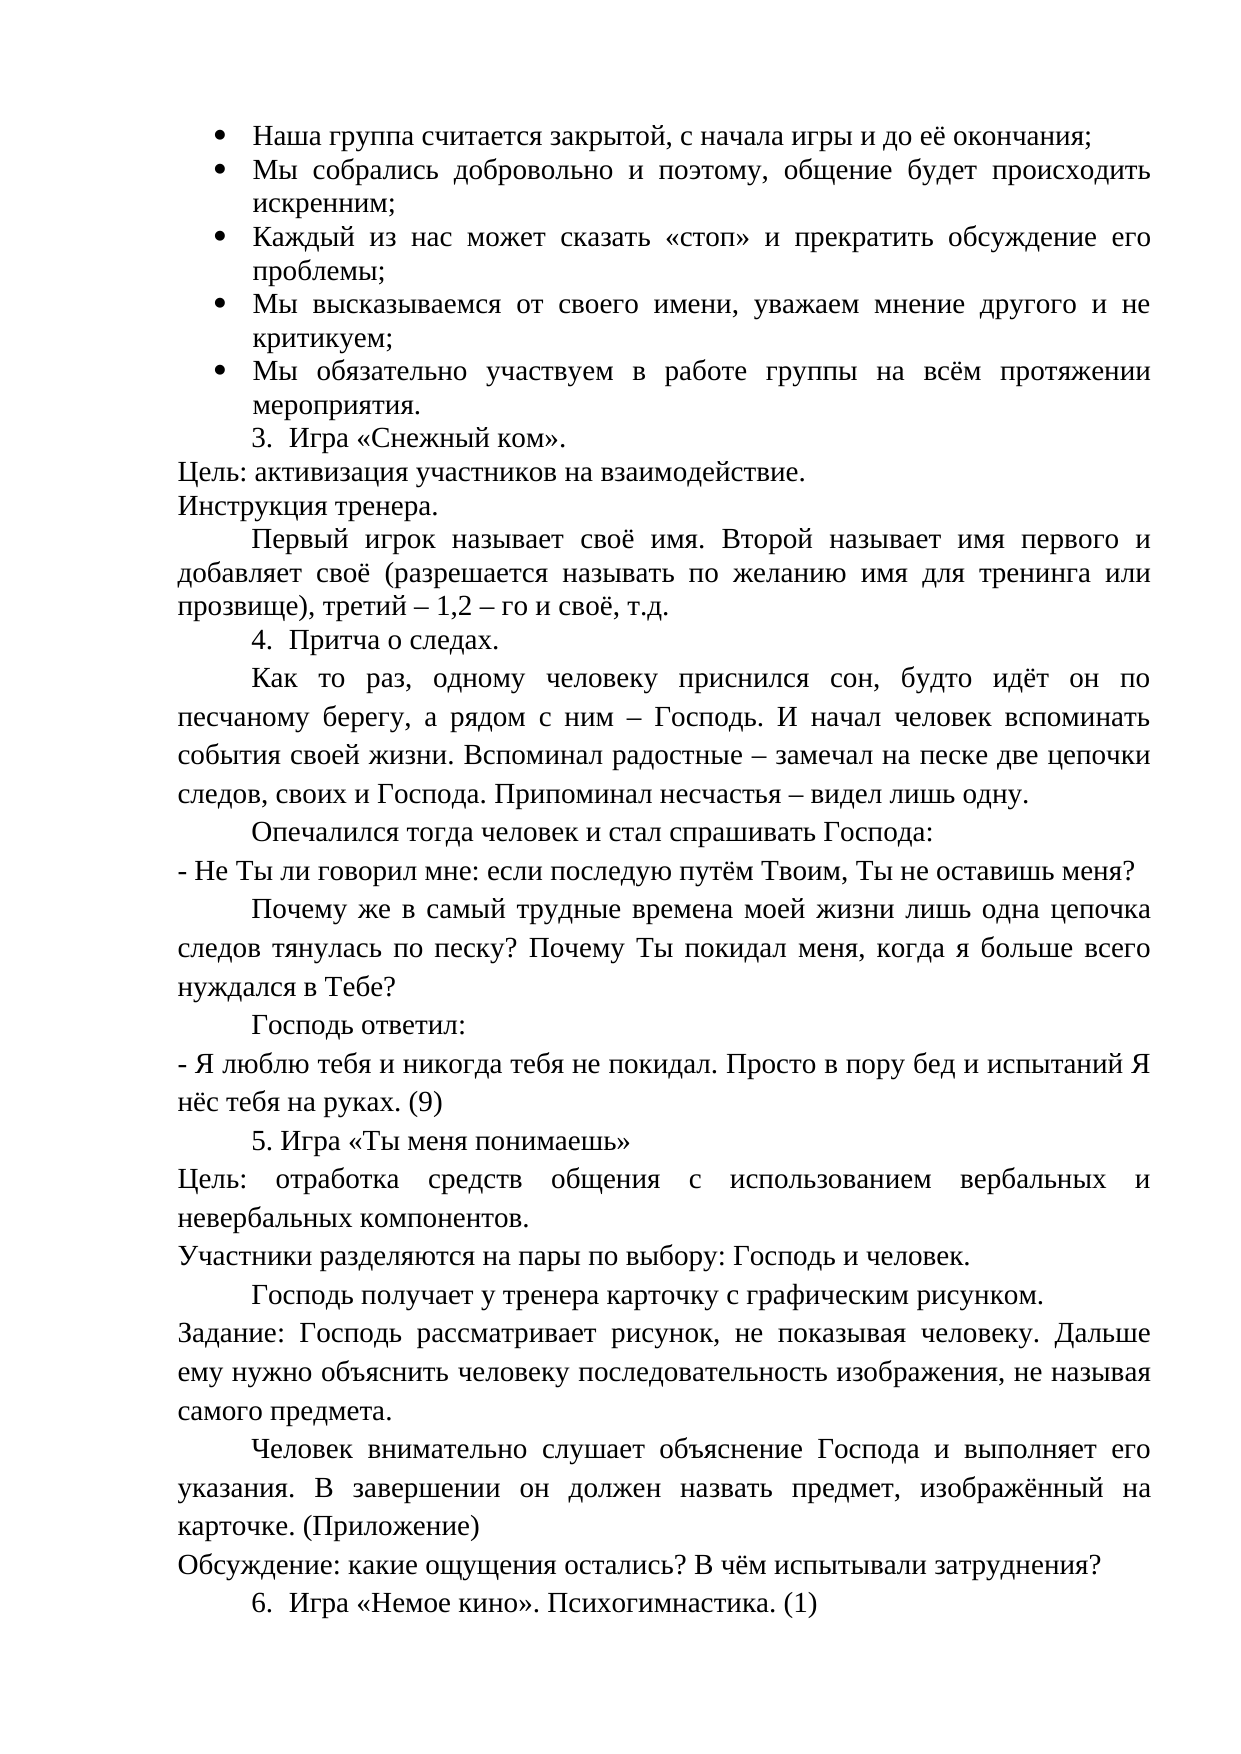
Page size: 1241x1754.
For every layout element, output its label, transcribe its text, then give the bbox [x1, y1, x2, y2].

text Инструкция тренера. [177, 488, 1152, 521]
list Игра «Немое кино». Психогимнастика. (1) [251, 1585, 1152, 1619]
text Цель: отработка средств общения с использованием вербальных и невербальных компонентов. [177, 1161, 1152, 1233]
list Каждый из нас может сказать «стоп» и прекратить обсуждение его проблемы; [215, 219, 1152, 286]
list Мы высказываемся от своего имени, уважаем мнение другого и не критикуем; [215, 286, 1152, 353]
text Господь получает у тренера карточку с графическим рисунком. [177, 1277, 1152, 1311]
text Задание: Господь рассматривает рисунок, не показывая человеку. Дальше ему нужно объяснить человеку последовательность изображения, не называя самого предмета. [177, 1316, 1152, 1426]
text Первый игрок называет своё имя. Второй называет имя первого и добавляет своё (разрешается называть по желанию имя для тренинга или прозвище), третий – 1,2 – го и своё, т.д. [177, 521, 1152, 622]
text Господь ответил: [177, 1007, 1152, 1041]
text - Я люблю тебя и никогда тебя не покидал. Просто в пору бед и испытаний Я нёс тебя на руках. (9) [177, 1046, 1152, 1118]
list Притча о следах. [251, 622, 1152, 655]
text Опечалился тогда человек и стал спрашивать Господа: [177, 814, 1152, 848]
text Обсуждение: какие ощущения остались? В чём испытывали затруднения? [177, 1547, 1152, 1580]
text Почему же в самый трудные времена моей жизни лишь одна цепочка следов тянулась по песку? Почему Ты покидал меня, когда я больше всего нуждался в Тебе? [177, 892, 1152, 1002]
text Как то раз, одному человеку приснился сон, будто идёт он по песчаному берегу, а рядом с ним – Господь. И начал человек вспоминать события своей жизни. Вспоминал радостные – замечал на песке две цепочки следов, своих и Господа. Припоминал несчастья – видел лишь одну. [177, 660, 1152, 809]
text - Не Ты ли говорил мне: если последую путём Твоим, Ты не оставишь меня? [177, 853, 1152, 887]
text Цель: активизация участников на взаимодействие. [177, 454, 1152, 488]
text Участники разделяются на пары по выбору: Господь и человек. [177, 1238, 1152, 1272]
list Наша группа считается закрытой, с начала игры и до её окончания; [215, 118, 1152, 152]
list Игра «Снежный ком». [251, 421, 1152, 454]
text 5. Игра «Ты меня понимаешь» [177, 1123, 1152, 1156]
text Человек внимательно слушает объяснение Господа и выполняет его указания. В завершении он должен назвать предмет, изображённый на карточке. (Приложение) [177, 1431, 1152, 1542]
list Мы собрались добровольно и поэтому, общение будет происходить искренним; [215, 152, 1152, 219]
list Мы обязательно участвуем в работе группы на всём протяжении мероприятия. [215, 353, 1152, 421]
